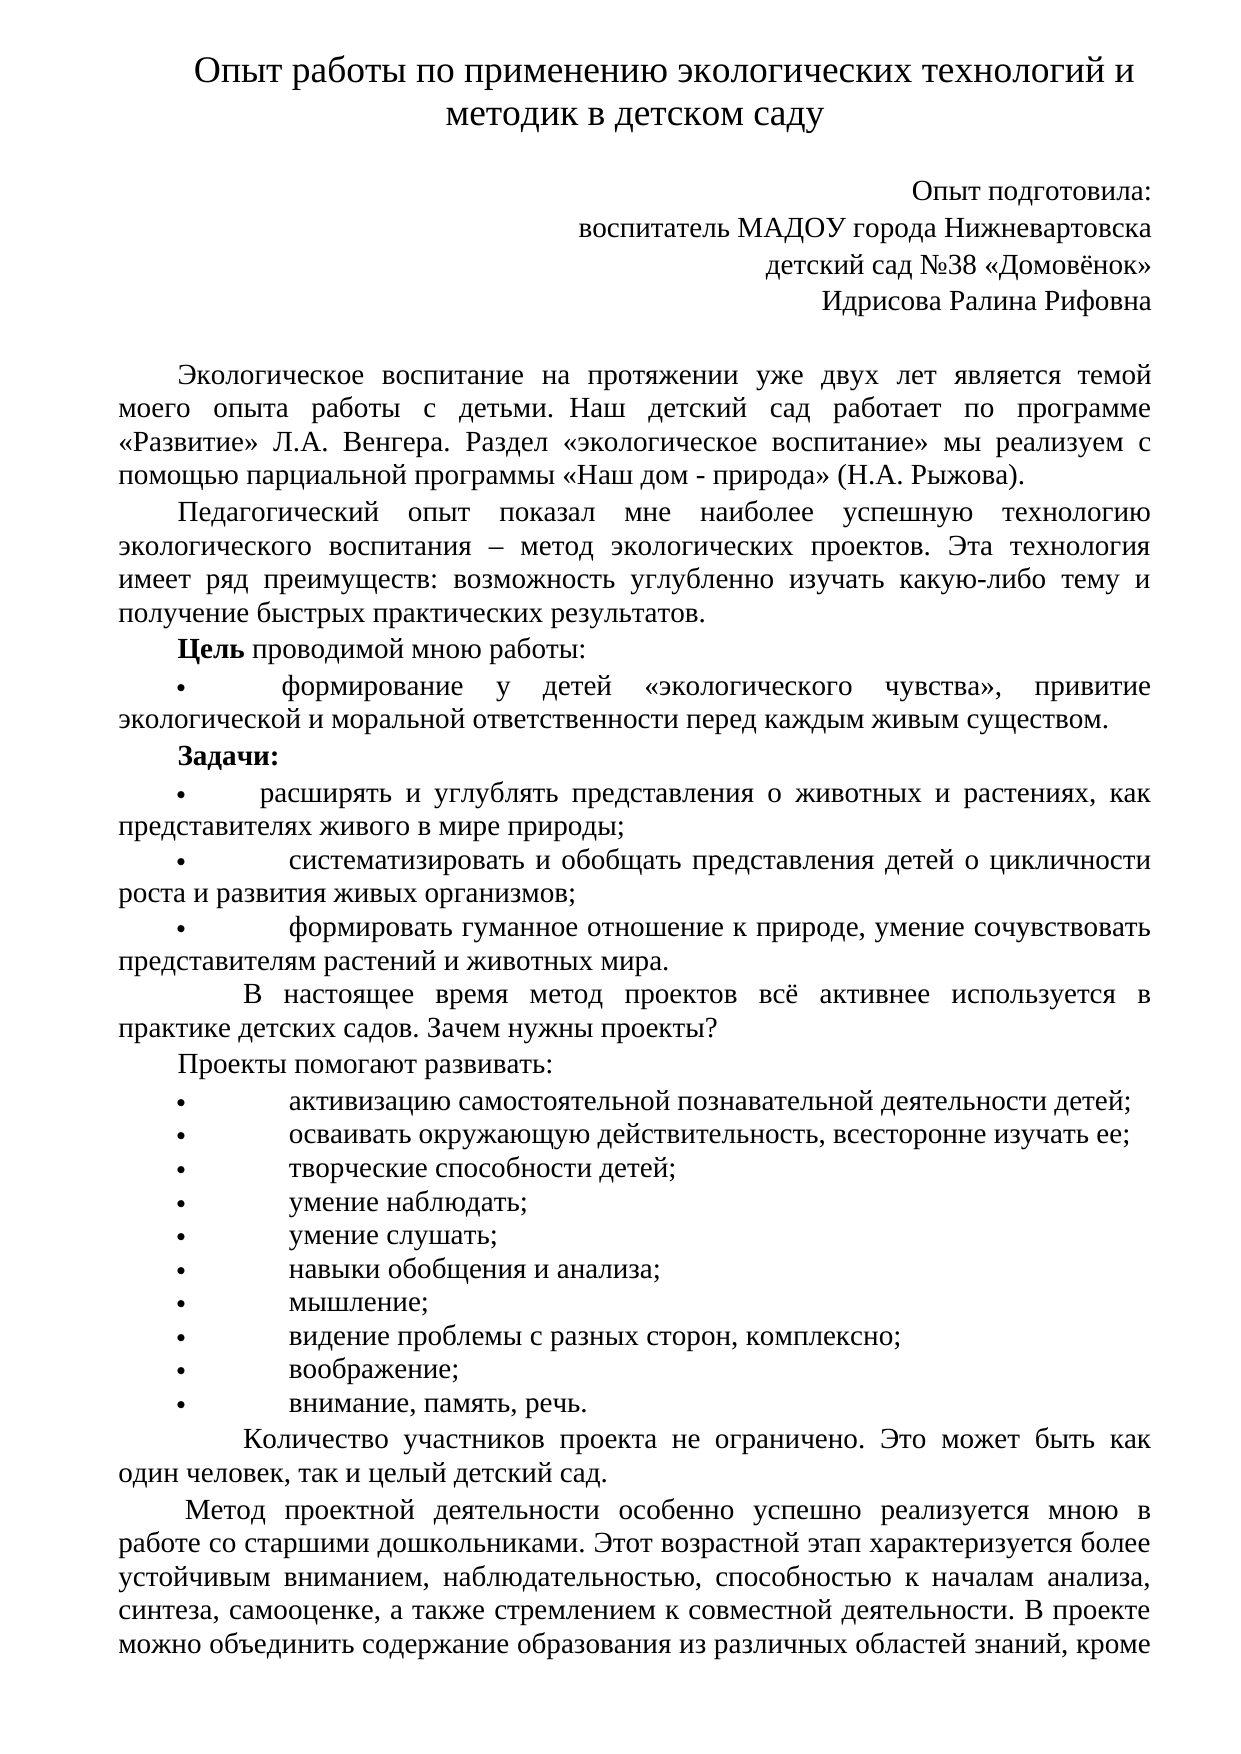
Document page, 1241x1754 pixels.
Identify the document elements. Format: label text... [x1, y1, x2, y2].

text Идрисова Ралина Рифовна [118, 283, 1152, 317]
list умение слушать; [118, 1217, 1152, 1251]
list активизацию самостоятельной познавательной деятельности детей; [118, 1083, 1152, 1117]
list формирование у детей «экологического чувства», привитие экологической и моральной ответственности перед каждым живым существом. [118, 668, 1152, 735]
text Опыт подготовила: [118, 173, 1152, 207]
text Количество участников проекта не ограничено. Это может быть как один человек, так и целый детский сад. [118, 1422, 1152, 1489]
list расширять и углублять представления о животных и растениях, как представителях живого в мире природы; [118, 775, 1152, 842]
list умение наблюдать; [118, 1184, 1152, 1217]
list осваивать окружающую действительность, всесторонне изучать ее; [118, 1117, 1152, 1150]
text Задачи: [118, 738, 1152, 772]
list видение проблемы с разных сторон, комплексно; [118, 1318, 1152, 1351]
text детский сад №38 «Домовёнок» [118, 247, 1152, 280]
list мышление; [118, 1284, 1152, 1318]
text Опыт работы по применению экологических технологий и методик в детском саду [118, 47, 1152, 134]
list внимание, память, речь. [118, 1385, 1152, 1418]
text Цель проводимой мною работы: [118, 631, 1152, 665]
text Педагогический опыт показал мне наиболее успешную технологию экологического воспитания – метод экологических проектов. Эта технология имеет ряд преимуществ: возможность углубленно изучать какую-либо тему и получение быстрых практических результатов. [118, 494, 1152, 628]
text В настоящее время метод проектов всё активнее используется в практике детских садов. Зачем нужны проекты? [118, 976, 1152, 1043]
text Экологическое воспитание на протяжении уже двух лет является темой моего опыта работы с детьми. Наш детский сад работает по программе «Развитие» Л.А. Венгера. Раздел «экологическое воспитание» мы реализуем с помощью парциальной программы «Наш дом - природа» (Н.А. Рыжова). [118, 357, 1152, 491]
list воображение; [118, 1351, 1152, 1385]
text Проекты помогают развивать: [118, 1046, 1152, 1080]
list систематизировать и обобщать представления детей о цикличности роста и развития живых организмов; [118, 842, 1152, 909]
list навыки обобщения и анализа; [118, 1251, 1152, 1284]
list творческие способности детей; [118, 1150, 1152, 1184]
text воспитатель МАДОУ города Нижневартовска [118, 210, 1152, 244]
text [118, 1492, 1152, 1659]
list формировать гуманное отношение к природе, умение сочувствовать представителям растений и животных мира. [118, 909, 1152, 976]
